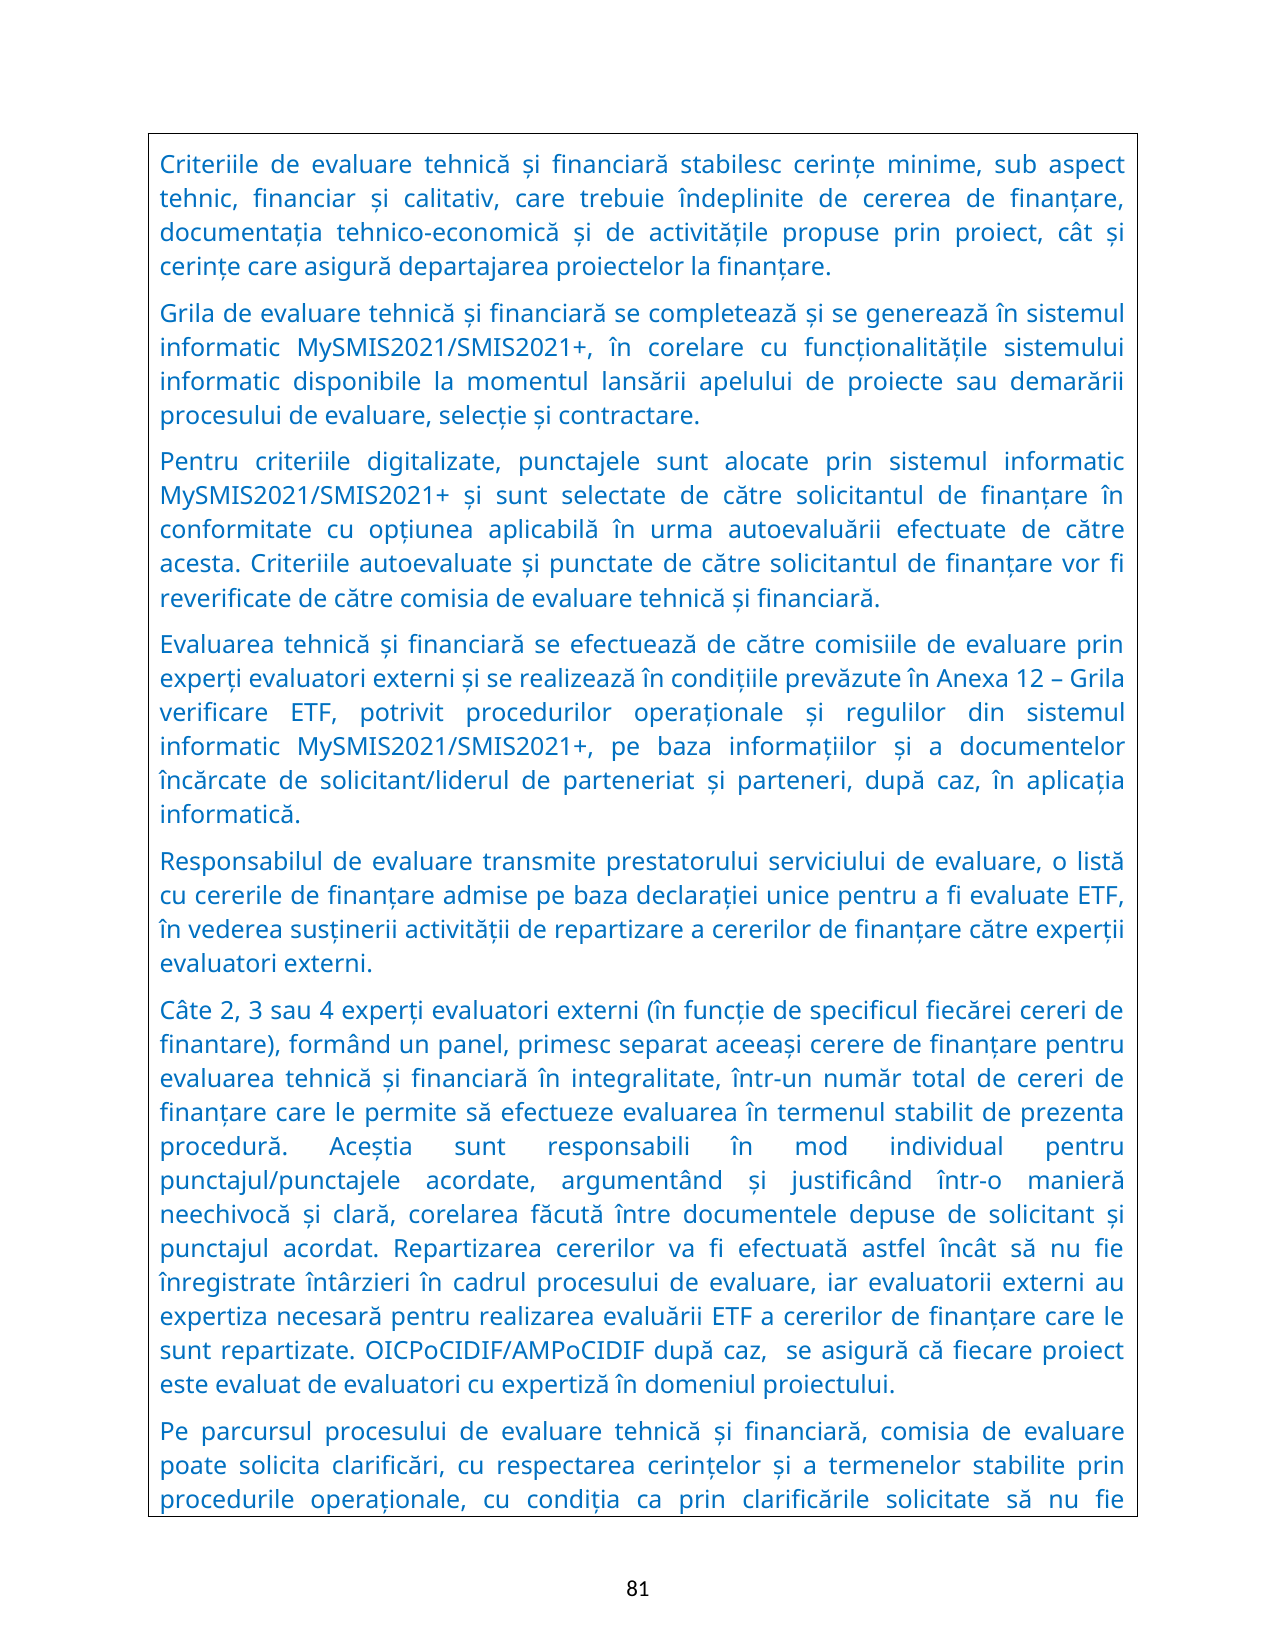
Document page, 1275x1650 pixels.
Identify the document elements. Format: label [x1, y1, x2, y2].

table_header [149, 134, 1137, 1516]
